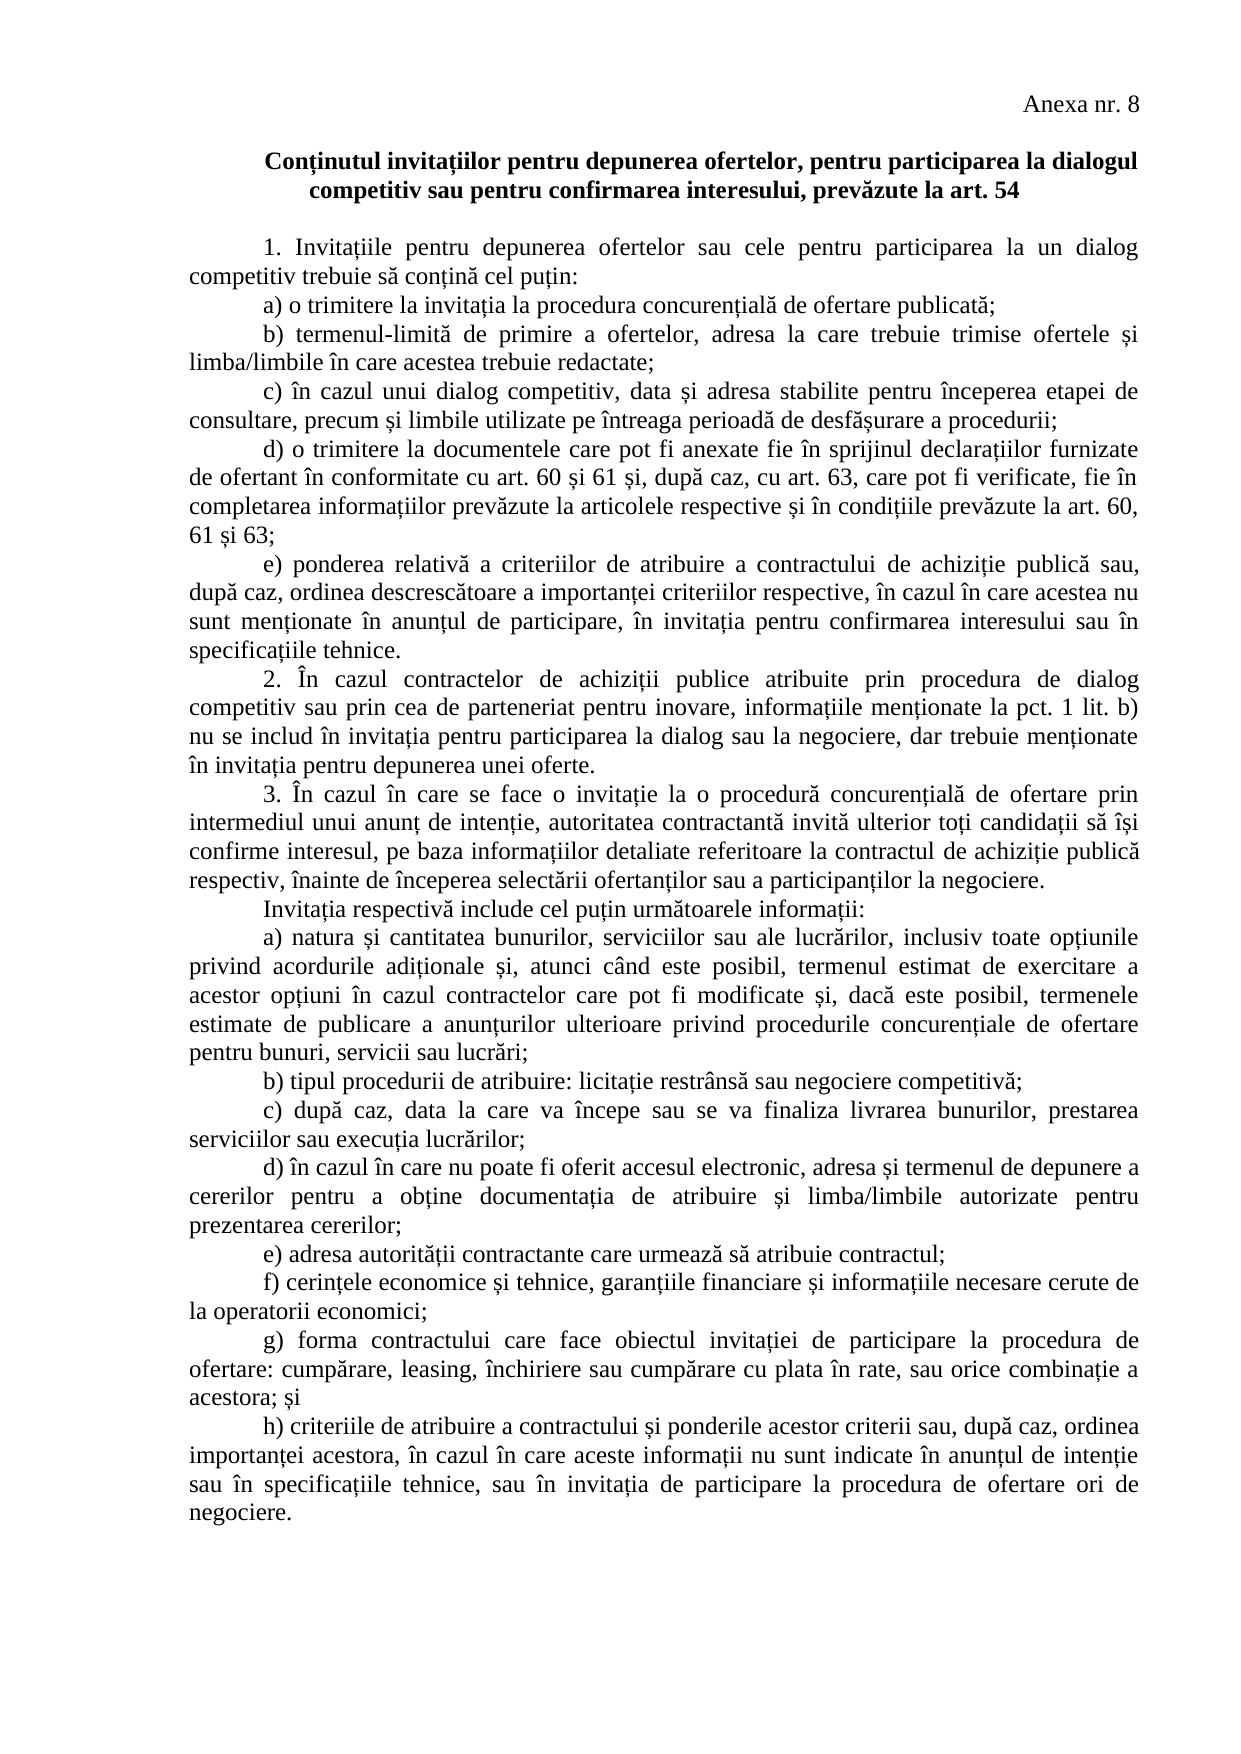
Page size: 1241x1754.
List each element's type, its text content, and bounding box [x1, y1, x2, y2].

text e) adresa autorității contractante care urmează să atribuie contractul; [189, 1239, 1140, 1267]
text a) natura și cantitatea bunurilor, serviciilor sau ale lucrărilor, inclusiv toate opțiunile privind acordurile adiționale și, atunci când este posibil, termenul estimat de exercitare a acestor opțiuni în cazul contractelor care pot fi modificate și, dacă este posibil, termenele estimate de publicare a anunțurilor ulterioare privind procedurile concurențiale de ofertare pentru bunuri, servicii sau lucrări; [189, 922, 1140, 1066]
text c) după caz, data la care va începe sau se va finaliza livrarea bunurilor, prestarea serviciilor sau execuția lucrărilor; [189, 1095, 1140, 1152]
text Conținutul invitațiilor pentru depunerea ofertelor, pentru participarea la dialogul competitiv sau pentru confirmarea interesului, prevăzute la art. 54 [189, 146, 1140, 204]
text d) în cazul în care nu poate fi oferit accesul electronic, adresa și termenul de depunere a cererilor pentru a obține documentația de atribuire și limba/limbile autorizate pentru prezentarea cererilor; [189, 1152, 1140, 1239]
text 2. În cazul contractelor de achiziții publice atribuite prin procedura de dialog competitiv sau prin cea de parteneriat pentru inovare, informațiile menționate la pct. 1 lit. b) nu se includ în invitația pentru participarea la dialog sau la negociere, dar trebuie menționate în invitația pentru depunerea unei oferte. [189, 664, 1140, 779]
text f) cerințele economice și tehnice, garanțiile financiare și informațiile necesare cerute de la operatorii economici; [189, 1267, 1140, 1325]
text e) ponderea relativă a criteriilor de atribuire a contractului de achiziție publică sau, după caz, ordinea descrescătoare a importanței criteriilor respective, în cazul în care acestea nu sunt menționate în anunțul de participare, în invitația pentru confirmarea interesului sau în specificațiile tehnice. [189, 549, 1140, 664]
text 1. Invitațiile pentru depunerea ofertelor sau cele pentru participarea la un dialog competitiv trebuie să conțină cel puțin: [189, 232, 1140, 290]
text Anexa nr. 8 [189, 89, 1140, 117]
text Invitația respectivă include cel puțin următoarele informații: [189, 894, 1140, 922]
text b) tipul procedurii de atribuire: licitație restrânsă sau negociere competitivă; [189, 1066, 1140, 1095]
text g) forma contractului care face obiectul invitației de participare la procedura de ofertare: cumpărare, leasing, închiriere sau cumpărare cu plata în rate, sau orice combinație a acestora; și [189, 1325, 1140, 1411]
text d) o trimitere la documentele care pot fi anexate fie în sprijinul declarațiilor furnizate de ofertant în conformitate cu art. 60 și 61 și, după caz, cu art. 63, care pot fi verificate, fie în completarea informațiilor prevăzute la articolele respective și în condițiile prevăzute la art. 60, 61 și 63; [189, 434, 1140, 549]
text h) criteriile de atribuire a contractului și ponderile acestor criterii sau, după caz, ordinea importanței acestora, în cazul în care aceste informații nu sunt indicate în anunțul de intenție sau în specificațiile tehnice, sau în invitația de participare la procedura de ofertare ori de negociere. [189, 1411, 1140, 1526]
text a) o trimitere la invitația la procedura concurențială de ofertare publicată; [189, 290, 1140, 319]
text 3. În cazul în care se face o invitație la o procedură concurențială de ofertare prin intermediul unui anunț de intenție, autoritatea contractantă invită ulterior toți candidații să își confirme interesul, pe baza informațiilor detaliate referitoare la contractul de achiziție publică respectiv, înainte de începerea selectării ofertanților sau a participanților la negociere. [189, 779, 1140, 894]
text c) în cazul unui dialog competitiv, data și adresa stabilite pentru începerea etapei de consultare, precum și limbile utilizate pe întreaga perioadă de desfășurare a procedurii; [189, 376, 1140, 434]
text b) termenul-limită de primire a ofertelor, adresa la care trebuie trimise ofertele și limba/limbile în care acestea trebuie redactate; [189, 319, 1140, 376]
